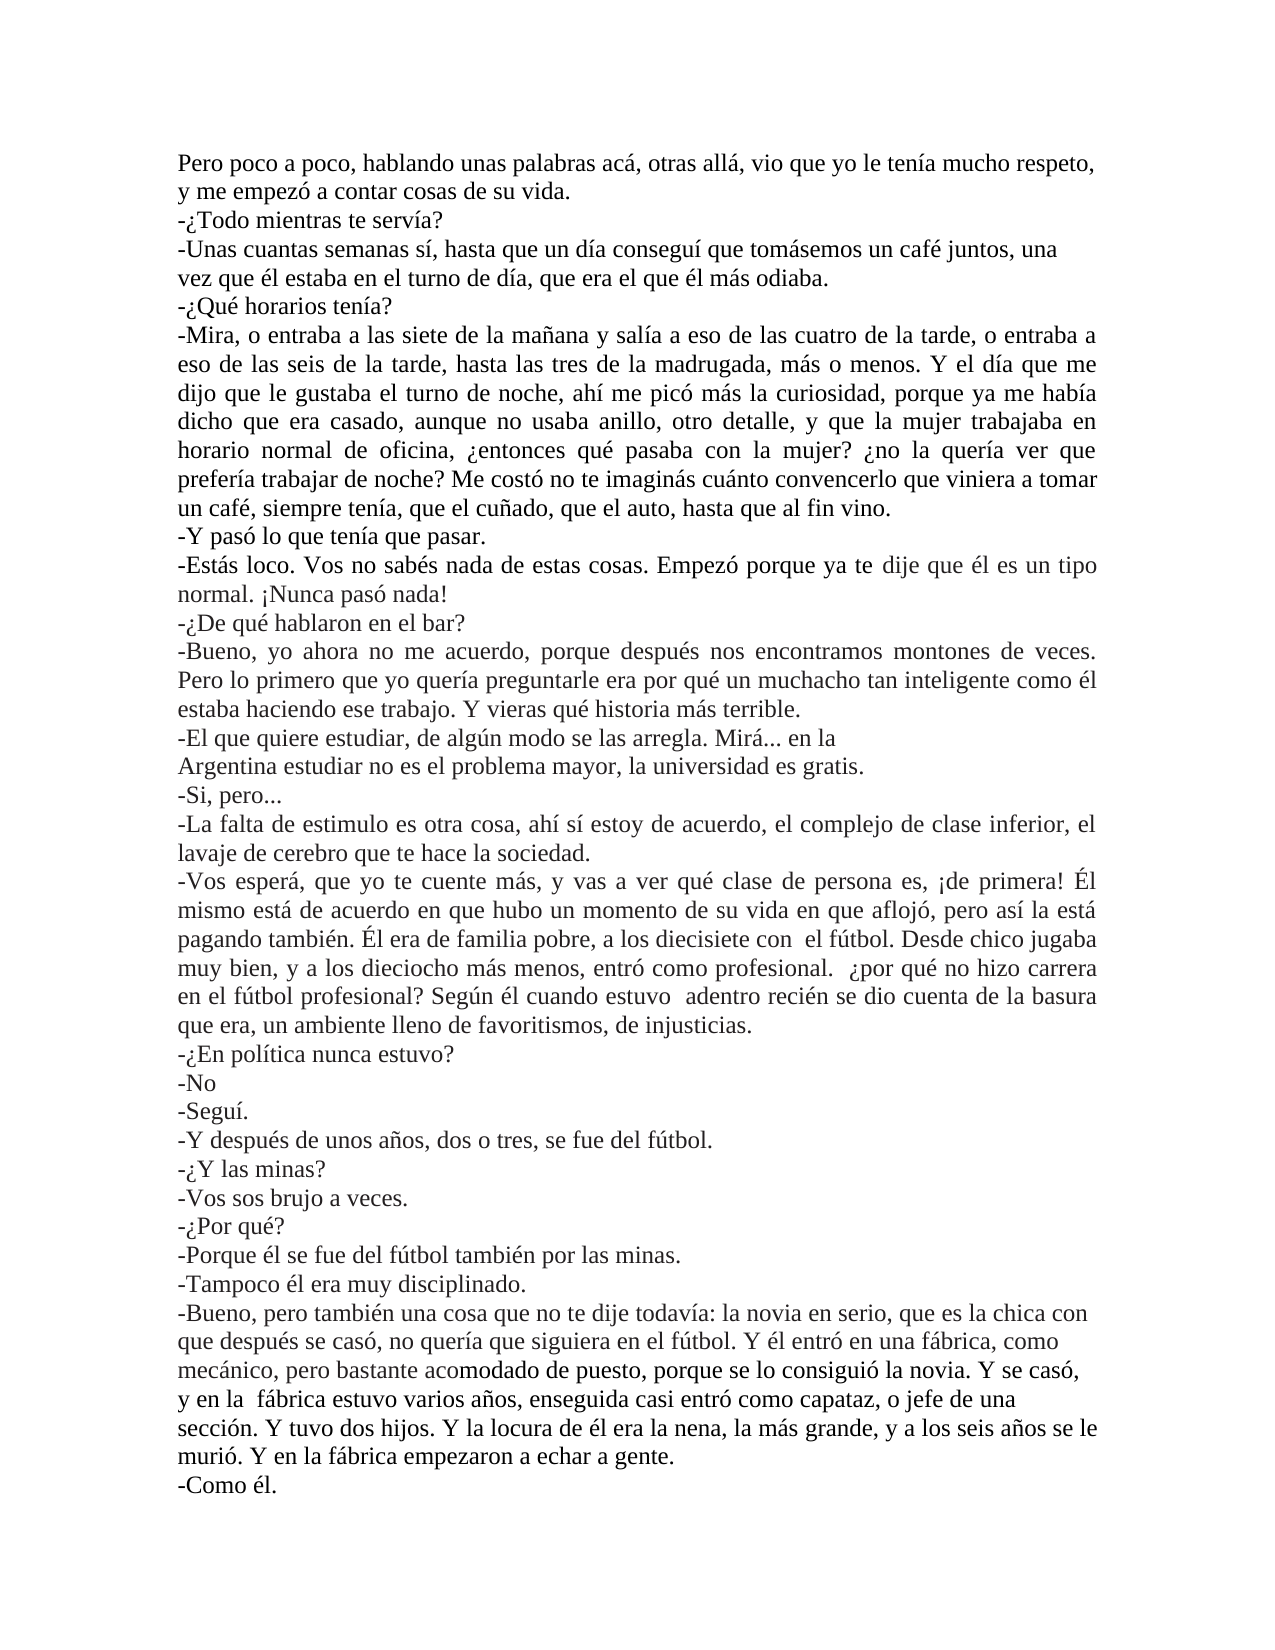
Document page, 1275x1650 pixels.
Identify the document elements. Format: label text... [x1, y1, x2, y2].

text -Vos esperá, que yo te cuente más, y vas a ver qué clase de persona es, ¡de primera! Él mismo está de acuerdo en que hubo un momento de su vida en que aflojó, pero así la está pagando también. Él era de familia pobre, a los diecisiete con el fútbol. Desde chico jugaba muy bien, y a los dieciocho más menos, entró como profesional. ¿por qué no hizo carrera en el fútbol profesional? Según él cuando estuvo adentro recién se dio cuenta de la basura que era, un ambiente lleno de favoritismos, de injusticias. [177, 866, 1098, 1039]
text -Seguí. [177, 1096, 1098, 1125]
text Argentina estudiar no es el problema mayor, la universidad es gratis. [177, 751, 1098, 780]
text -Bueno, pero también una cosa que no te dije todavía: la novia en serio, que es la chica con que después se casó, no quería que siguiera en el fútbol. Y él entró en una fábrica, como mecánico, pero bastante acomodado de puesto, porque se lo consiguió la novia. Y se casó, y en la fábrica estuvo varios años, enseguida casi entró como capataz, o jefe de una sección. Y tuvo dos hijos. Y la locura de él era la nena, la más grande, y a los seis años se le murió. Y en la fábrica empezaron a echar a gente. [177, 1298, 1098, 1470]
text -Como él. [177, 1470, 1098, 1499]
text -¿Qué horarios tenía? [177, 291, 1098, 320]
text -Si, pero... [177, 780, 1098, 809]
text -Y después de unos años, dos o tres, se fue del fútbol. [177, 1125, 1098, 1154]
text -No [177, 1068, 1098, 1096]
text -Tampoco él era muy disciplinado. [177, 1269, 1098, 1298]
text Pero poco a poco, hablando unas palabras acá, otras allá, vio que yo le tenía mucho respeto, y me empezó a contar cosas de su vida. [177, 148, 1098, 205]
text -¿Y las minas? [177, 1154, 1098, 1183]
text -¿Todo mientras te servía? [177, 205, 1098, 234]
text -Unas cuantas semanas sí, hasta que un día conseguí que tomásemos un café juntos, una vez que él estaba en el turno de día, que era el que él más odiaba. [177, 234, 1098, 291]
text -¿Por qué? [177, 1211, 1098, 1240]
text -Porque él se fue del fútbol también por las minas. [177, 1240, 1098, 1269]
text -Bueno, yo ahora no me acuerdo, porque después nos encontramos montones de veces. Pero lo primero que yo quería preguntarle era por qué un muchacho tan inteligente como él estaba haciendo ese trabajo. Y vieras qué historia más terrible. [177, 636, 1098, 723]
text -La falta de estimulo es otra cosa, ahí sí estoy de acuerdo, el complejo de clase inferior, el lavaje de cerebro que te hace la sociedad. [177, 809, 1098, 866]
text -Y pasó lo que tenía que pasar. [177, 521, 1098, 550]
text -El que quiere estudiar, de algún modo se las arregla. Mirá... en la [177, 723, 1098, 751]
text -¿De qué hablaron en el bar? [177, 608, 1098, 636]
text -Vos sos brujo a veces. [177, 1183, 1098, 1211]
text -Estás loco. Vos no sabés nada de estas cosas. Empezó porque ya te dije que él es un tipo normal. ¡Nunca pasó nada! [177, 550, 1098, 608]
text -Mira, o entraba a las siete de la mañana y salía a eso de las cuatro de la tarde, o entraba a eso de las seis de la tarde, hasta las tres de la madrugada, más o menos. Y el día que me dijo que le gustaba el turno de noche, ahí me picó más la curiosidad, porque ya me había dicho que era casado, aunque no usaba anillo, otro detalle, y que la mujer trabajaba en horario normal de oficina, ¿entonces qué pasaba con la mujer? ¿no la quería ver que prefería trabajar de noche? Me costó no te imaginás cuánto convencerlo que viniera a tomar un café, siempre tenía, que el cuñado, que el auto, hasta que al fin vino. [177, 320, 1098, 521]
text -¿En política nunca estuvo? [177, 1039, 1098, 1068]
